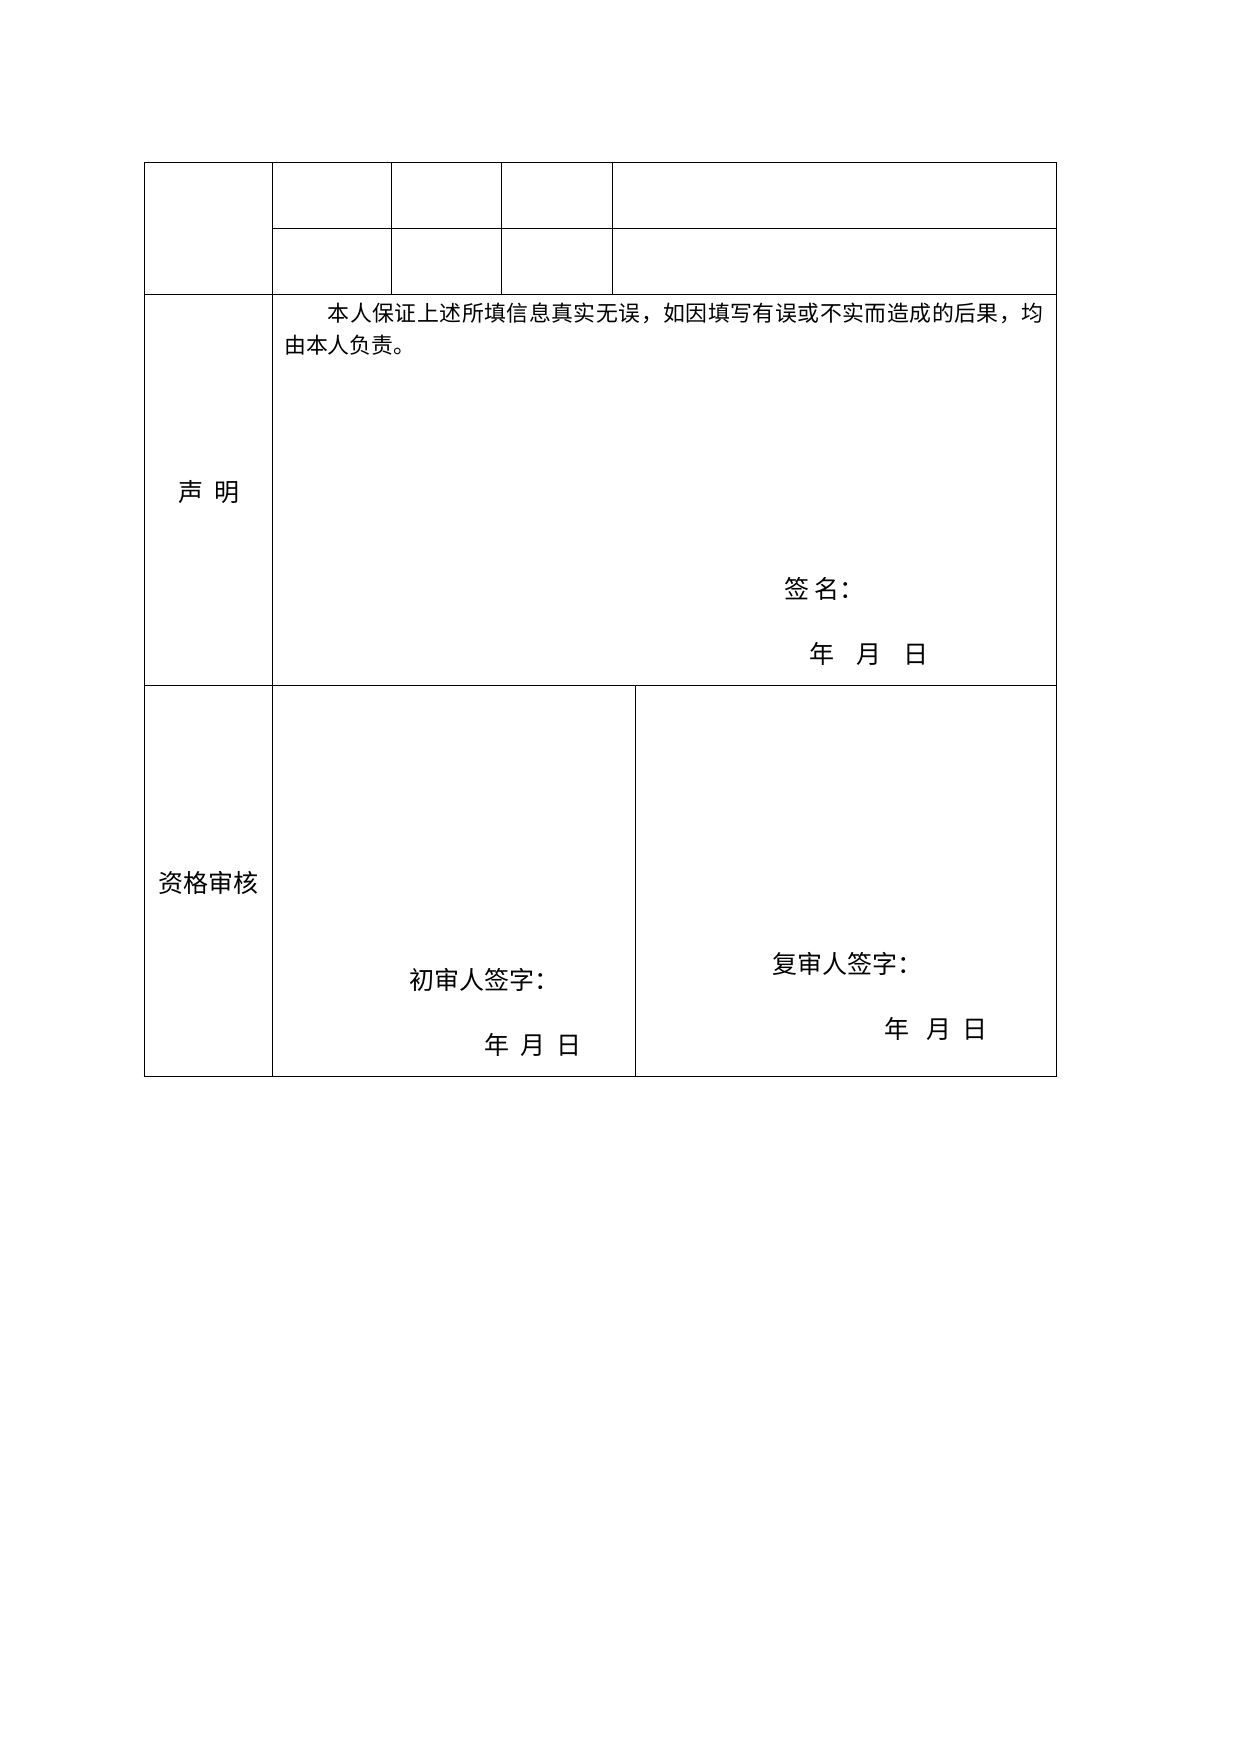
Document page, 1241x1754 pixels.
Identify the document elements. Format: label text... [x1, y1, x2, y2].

table_cell [613, 229, 1056, 294]
table_cell [273, 229, 391, 294]
table_cell [273, 163, 391, 228]
table_cell [502, 229, 612, 294]
table_cell 资格审核 [145, 686, 272, 1076]
table_cell 复审人签字： 年 月 日 [636, 686, 1056, 1076]
table_cell [392, 163, 501, 228]
table_cell [613, 163, 1056, 228]
table_cell 本人保证上述所填信息真实无误，如因填写有误或不实而造成的后果，均由本人负责。 签 名： 年 月 日 [273, 295, 1056, 685]
table_cell 声 明 [145, 295, 272, 685]
table_cell [392, 229, 501, 294]
table_cell [502, 163, 612, 228]
table_cell 初审人签字： 年 月 日 [273, 686, 635, 1076]
